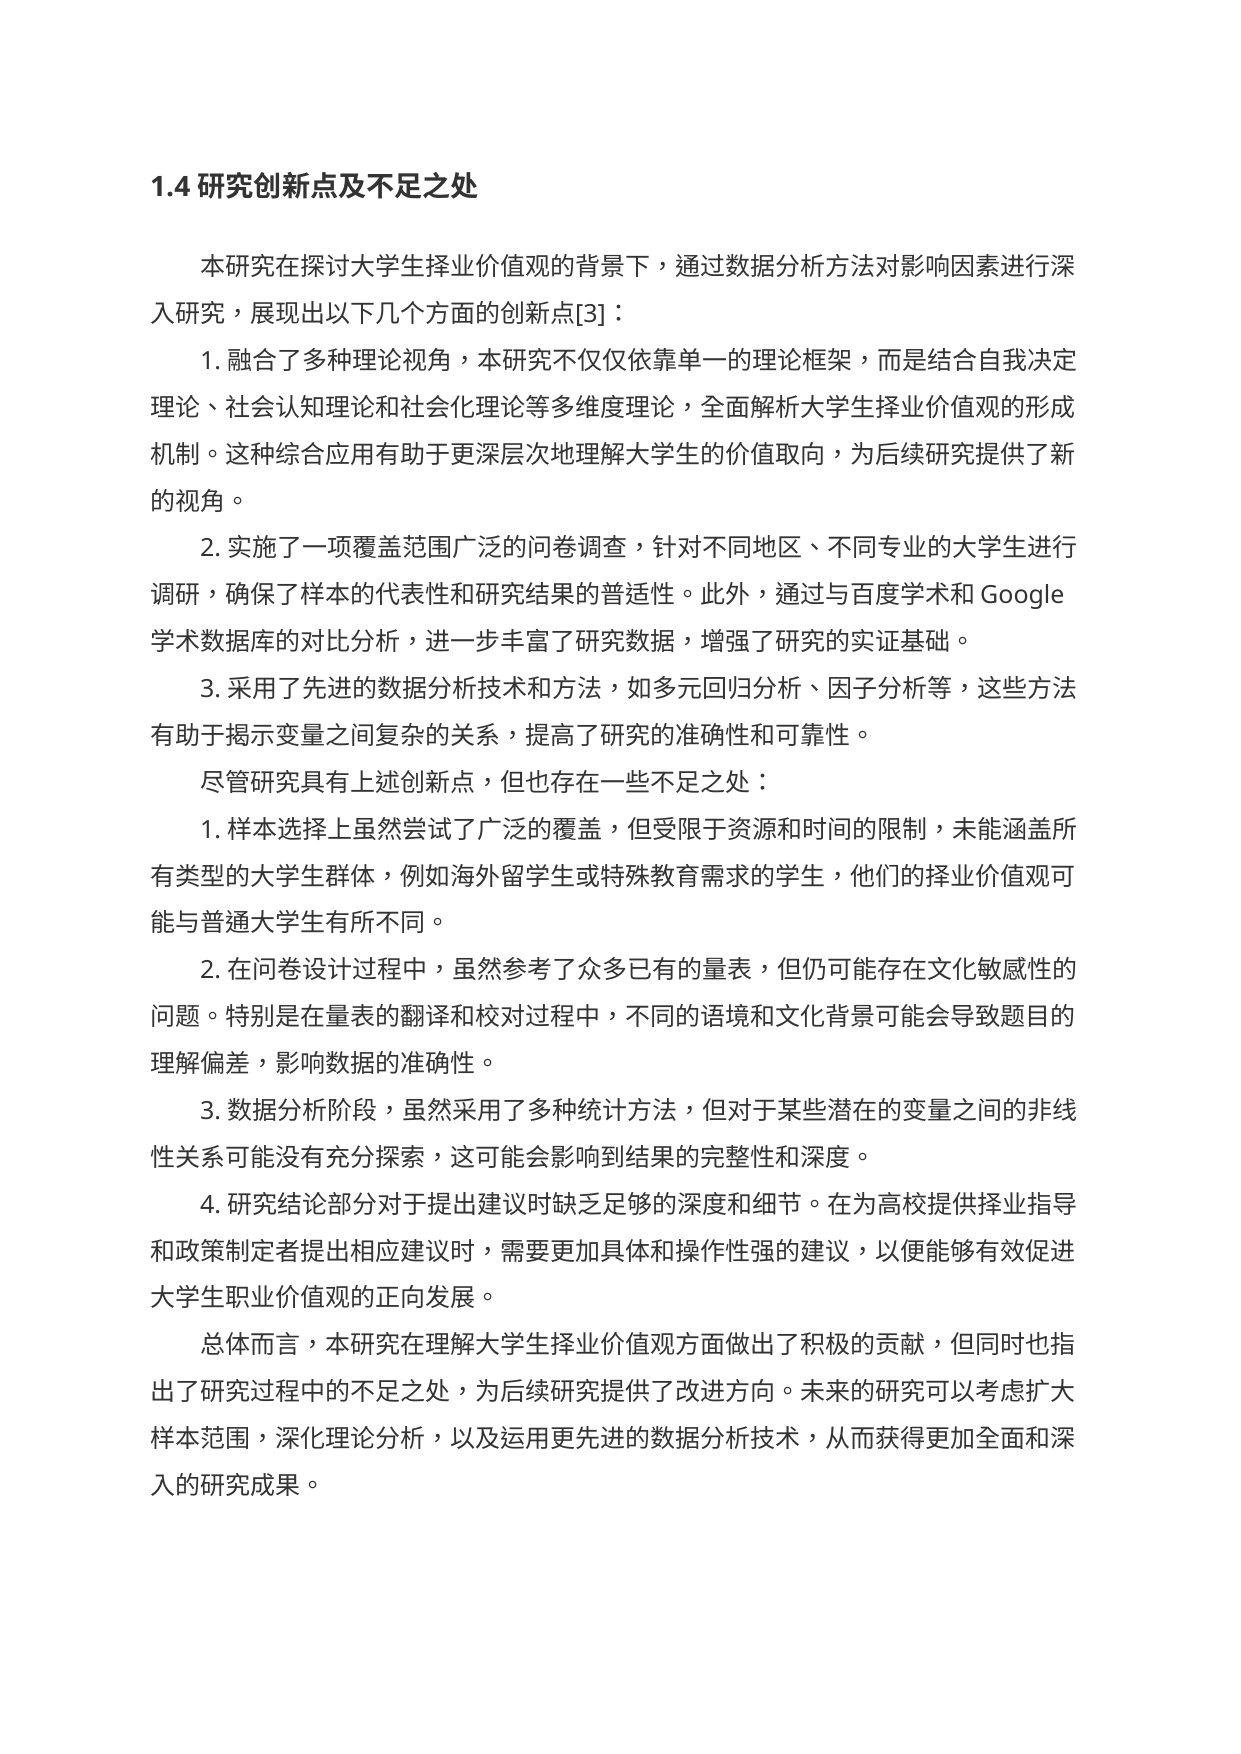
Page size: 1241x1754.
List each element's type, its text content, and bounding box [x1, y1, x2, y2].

text 1. 样本选择上虽然尝试了广泛的覆盖，但受限于资源和时间的限制，未能涵盖所有类型的大学生群体，例如海外留学生或特殊教育需求的学生，他们的择业价值观可能与普通大学生有所不同。 [150, 798, 1090, 939]
text 尽管研究具有上述创新点，但也存在一些不足之处： [150, 752, 1090, 798]
text 3. 采用了先进的数据分析技术和方法，如多元回归分析、因子分析等，这些方法有助于揭示变量之间复杂的关系，提高了研究的准确性和可靠性。 [150, 658, 1090, 752]
text 2. 实施了一项覆盖范围广泛的问卷调查，针对不同地区、不同专业的大学生进行调研，确保了样本的代表性和研究结果的普适性。此外，通过与百度学术和Google学术数据库的对比分析，进一步丰富了研究数据，增强了研究的实证基础。 [150, 517, 1090, 658]
text 3. 数据分析阶段，虽然采用了多种统计方法，但对于某些潜在的变量之间的非线性关系可能没有充分探索，这可能会影响到结果的完整性和深度。 [150, 1080, 1090, 1173]
text 1. 融合了多种理论视角，本研究不仅仅依靠单一的理论框架，而是结合自我决定理论、社会认知理论和社会化理论等多维度理论，全面解析大学生择业价值观的形成机制。这种综合应用有助于更深层次地理解大学生的价值取向，为后续研究提供了新的视角。 [150, 330, 1090, 517]
text 本研究在探讨大学生择业价值观的背景下，通过数据分析方法对影响因素进行深入研究，展现出以下几个方面的创新点[3]： [150, 236, 1090, 330]
text 总体而言，本研究在理解大学生择业价值观方面做出了积极的贡献，但同时也指出了研究过程中的不足之处，为后续研究提供了改进方向。未来的研究可以考虑扩大样本范围，深化理论分析，以及运用更先进的数据分析技术，从而获得更加全面和深入的研究成果。 [150, 1314, 1090, 1502]
text 2. 在问卷设计过程中，虽然参考了众多已有的量表，但仍可能存在文化敏感性的问题。特别是在量表的翻译和校对过程中，不同的语境和文化背景可能会导致题目的理解偏差，影响数据的准确性。 [150, 939, 1090, 1080]
subtitle 1.4 研究创新点及不足之处 [150, 150, 1090, 205]
text 4. 研究结论部分对于提出建议时缺乏足够的深度和细节。在为高校提供择业指导和政策制定者提出相应建议时，需要更加具体和操作性强的建议，以便能够有效促进大学生职业价值观的正向发展。 [150, 1173, 1090, 1314]
